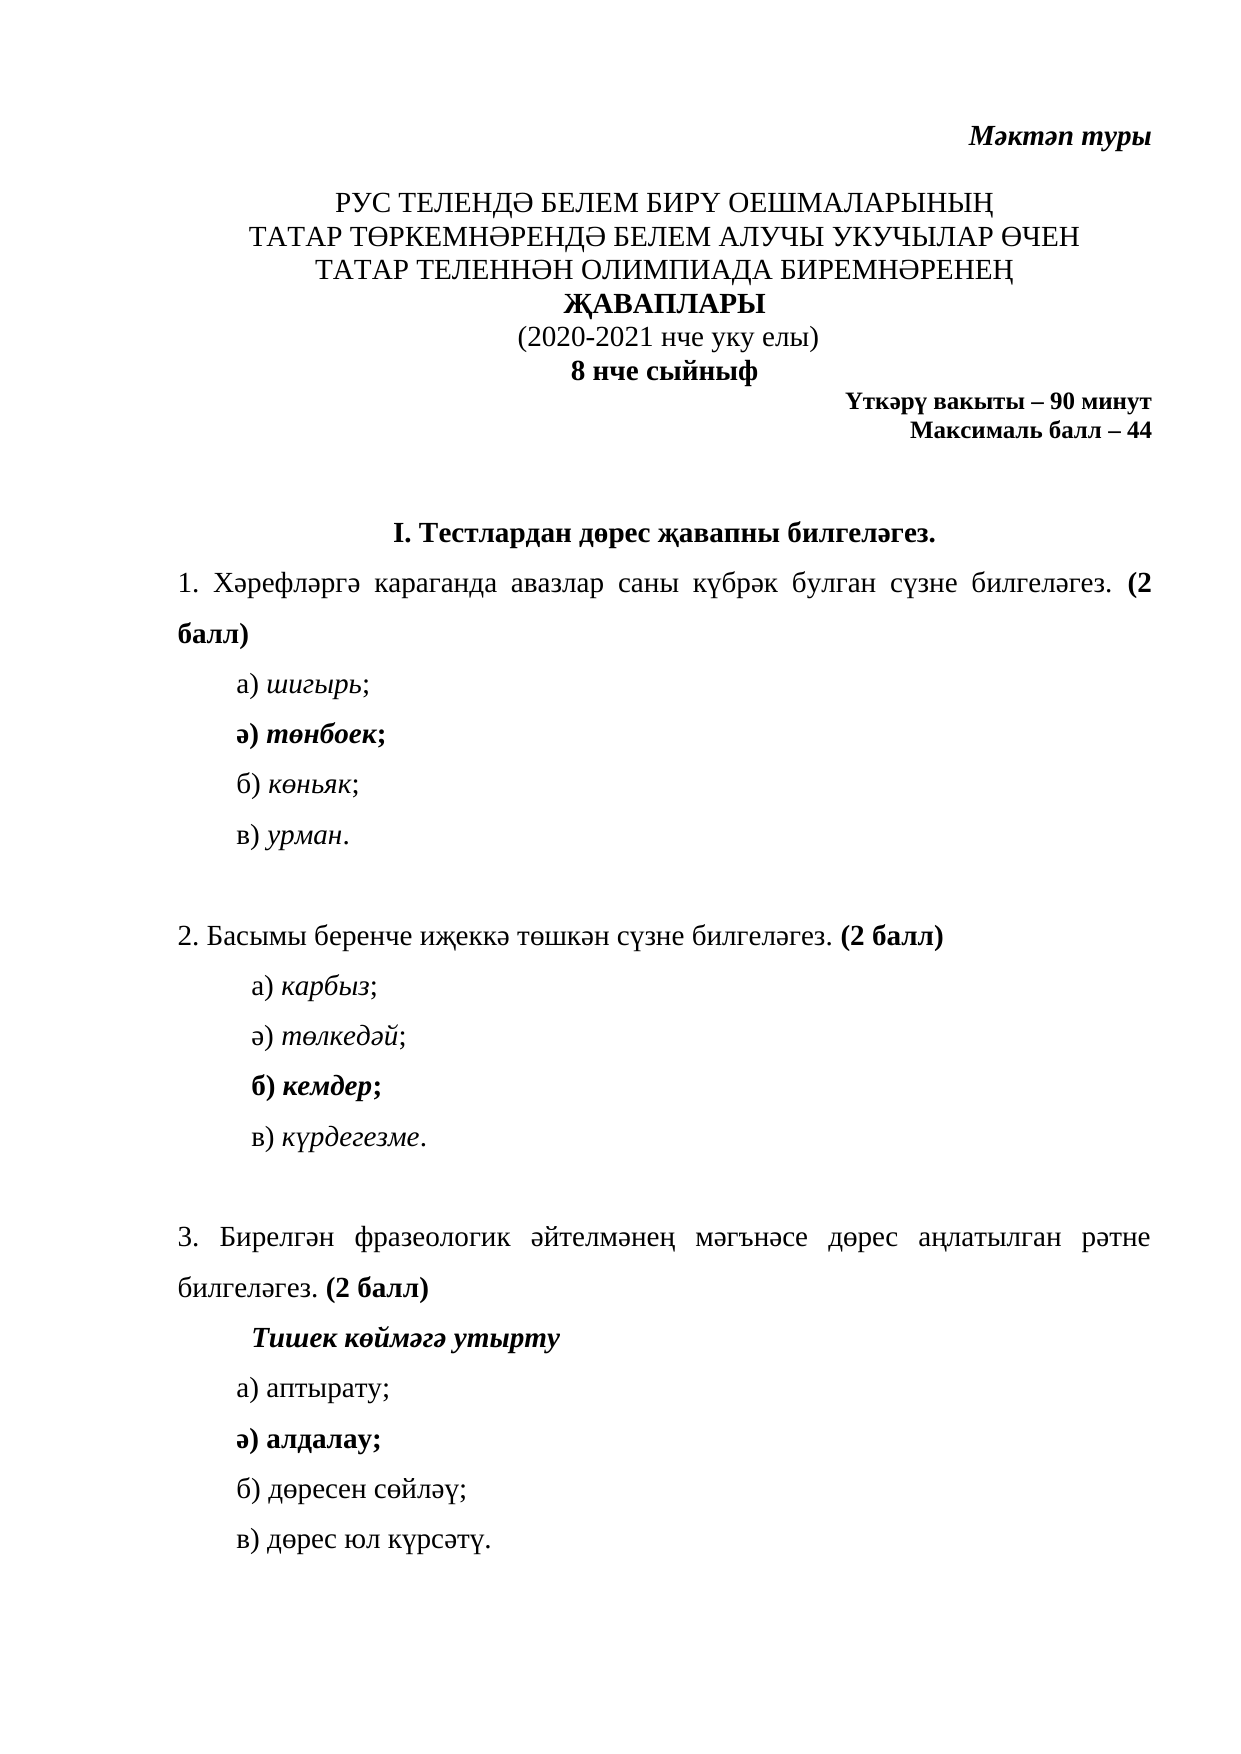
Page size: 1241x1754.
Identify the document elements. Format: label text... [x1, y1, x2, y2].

text а) карбыз; [177, 968, 1152, 1001]
text (2020-2021 нче уку елы) [177, 319, 1152, 353]
text ә) алдалау; [177, 1421, 1152, 1454]
text ҖАВАПЛАРЫ [177, 286, 1152, 319]
text 2. Басымы беренче иҗеккә төшкән сүзне билгеләгез. (2 балл) [177, 918, 1152, 951]
text ТАТАР ТЕЛЕННӘН ОЛИМПИАДА БИРЕМНӘРЕНЕҢ [177, 252, 1152, 286]
text в) дөрес юл күрсәтү. [177, 1521, 1152, 1555]
text б) дөресен сөйләү; [177, 1471, 1152, 1504]
text 1. Хәрефләргә караганда авазлар саны күбрәк булган сүзне билгеләгез. (2 балл) [177, 565, 1152, 649]
text Максималь балл – 44 [177, 415, 1152, 444]
text Мәктәп туры [177, 118, 1152, 152]
text б) кемдер; [177, 1068, 1152, 1102]
text в) күрдегезме. [177, 1119, 1152, 1152]
text а) шигырь; [177, 666, 1152, 699]
text I. Тестлардан дөрес җавапны билгеләгез. [177, 515, 1152, 549]
text ә) төлкедәй; [177, 1018, 1152, 1052]
text а) аптырату; [177, 1370, 1152, 1404]
text б) көньяк; [177, 767, 1152, 800]
text Тишек көймәгә утырту [177, 1320, 1152, 1354]
text Үткәрү вакыты – 90 минут [177, 386, 1152, 415]
text 8 нче сыйныф [177, 353, 1152, 386]
text ТАТАР ТӨРКЕМНӘРЕНДӘ БЕЛЕМ АЛУЧЫ УКУЧЫЛАР ӨЧЕН [177, 219, 1152, 252]
text 3. Бирелгән фразеологик әйтелмәнең мәгънәсе дөрес аңлатылган рәтне билгеләгез. (2 балл) [177, 1219, 1152, 1303]
text ә) төнбоек; [177, 716, 1152, 750]
text в) урман. [177, 817, 1152, 851]
text РУС ТЕЛЕНДӘ БЕЛЕМ БИРҮ ОЕШМАЛАРЫНЫҢ [177, 185, 1152, 219]
